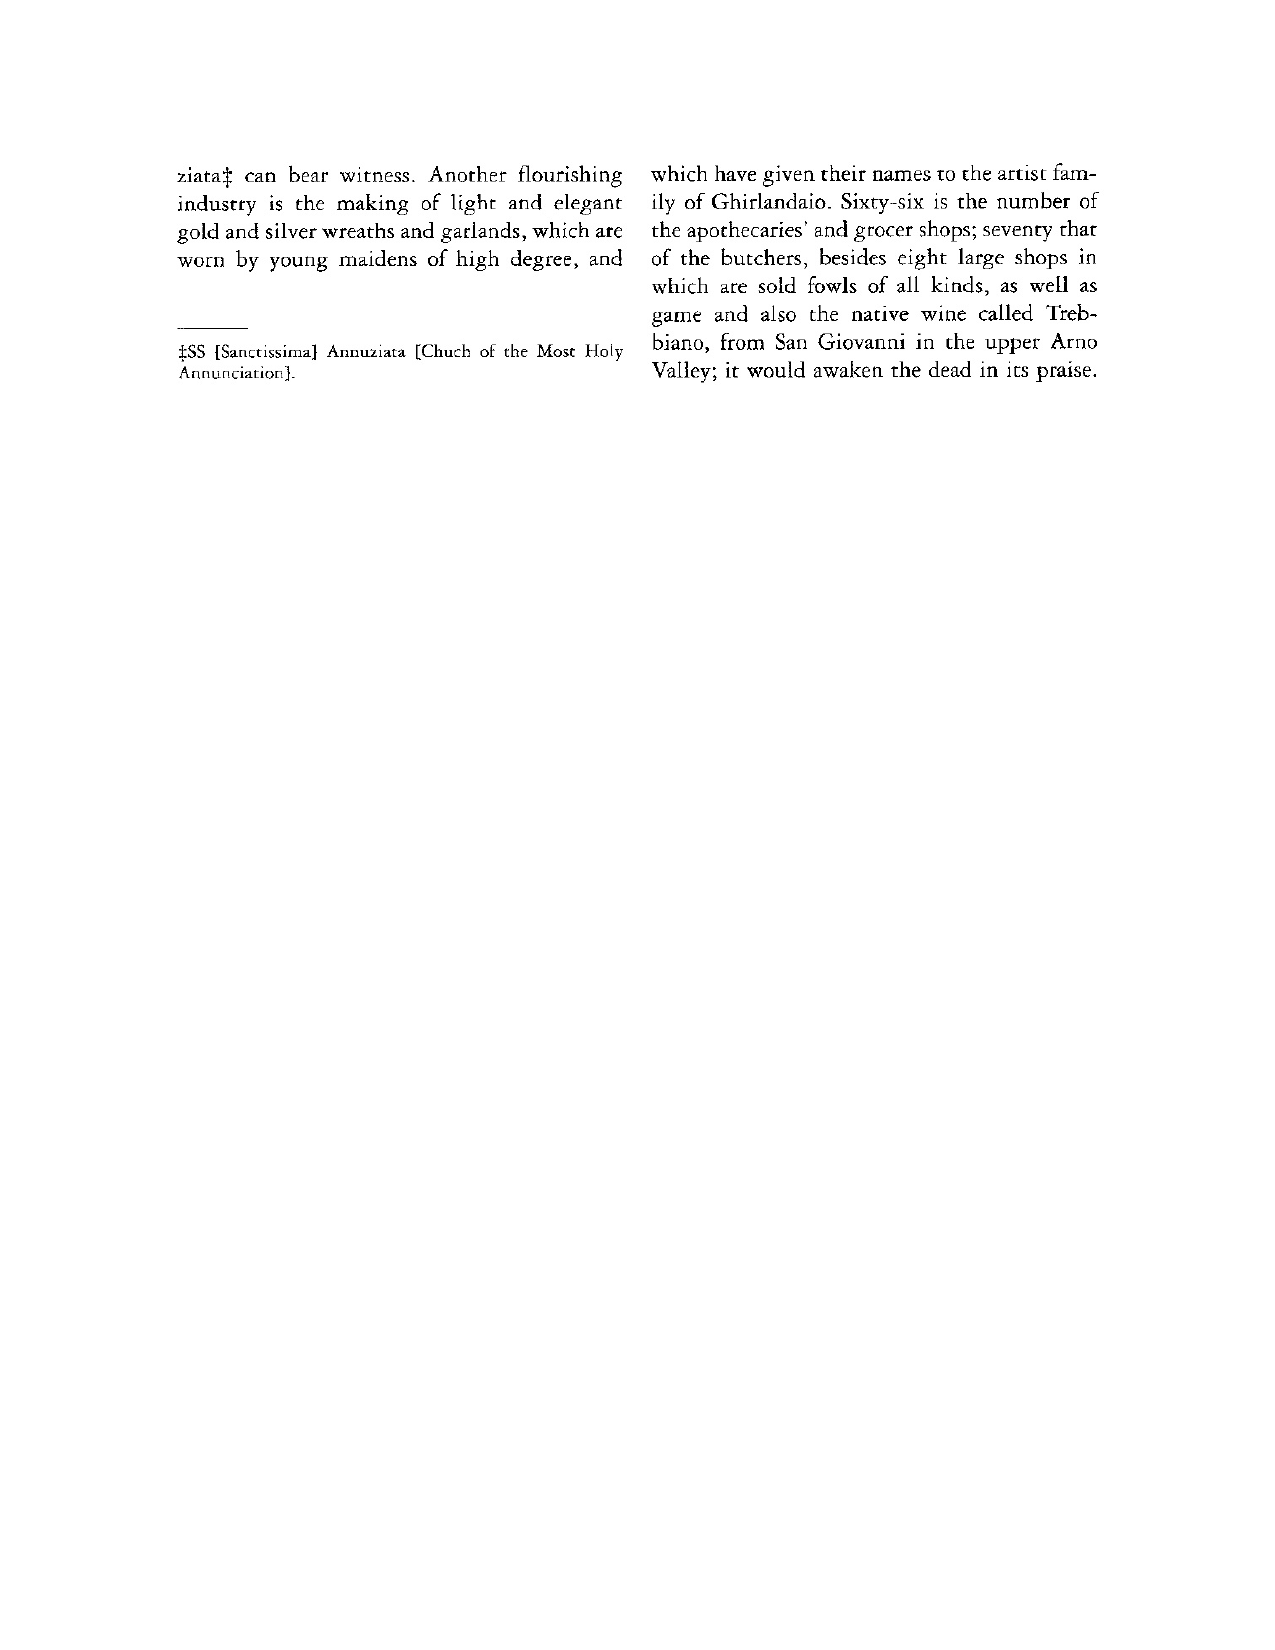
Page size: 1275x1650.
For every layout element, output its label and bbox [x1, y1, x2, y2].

picture [150, 150, 1125, 410]
